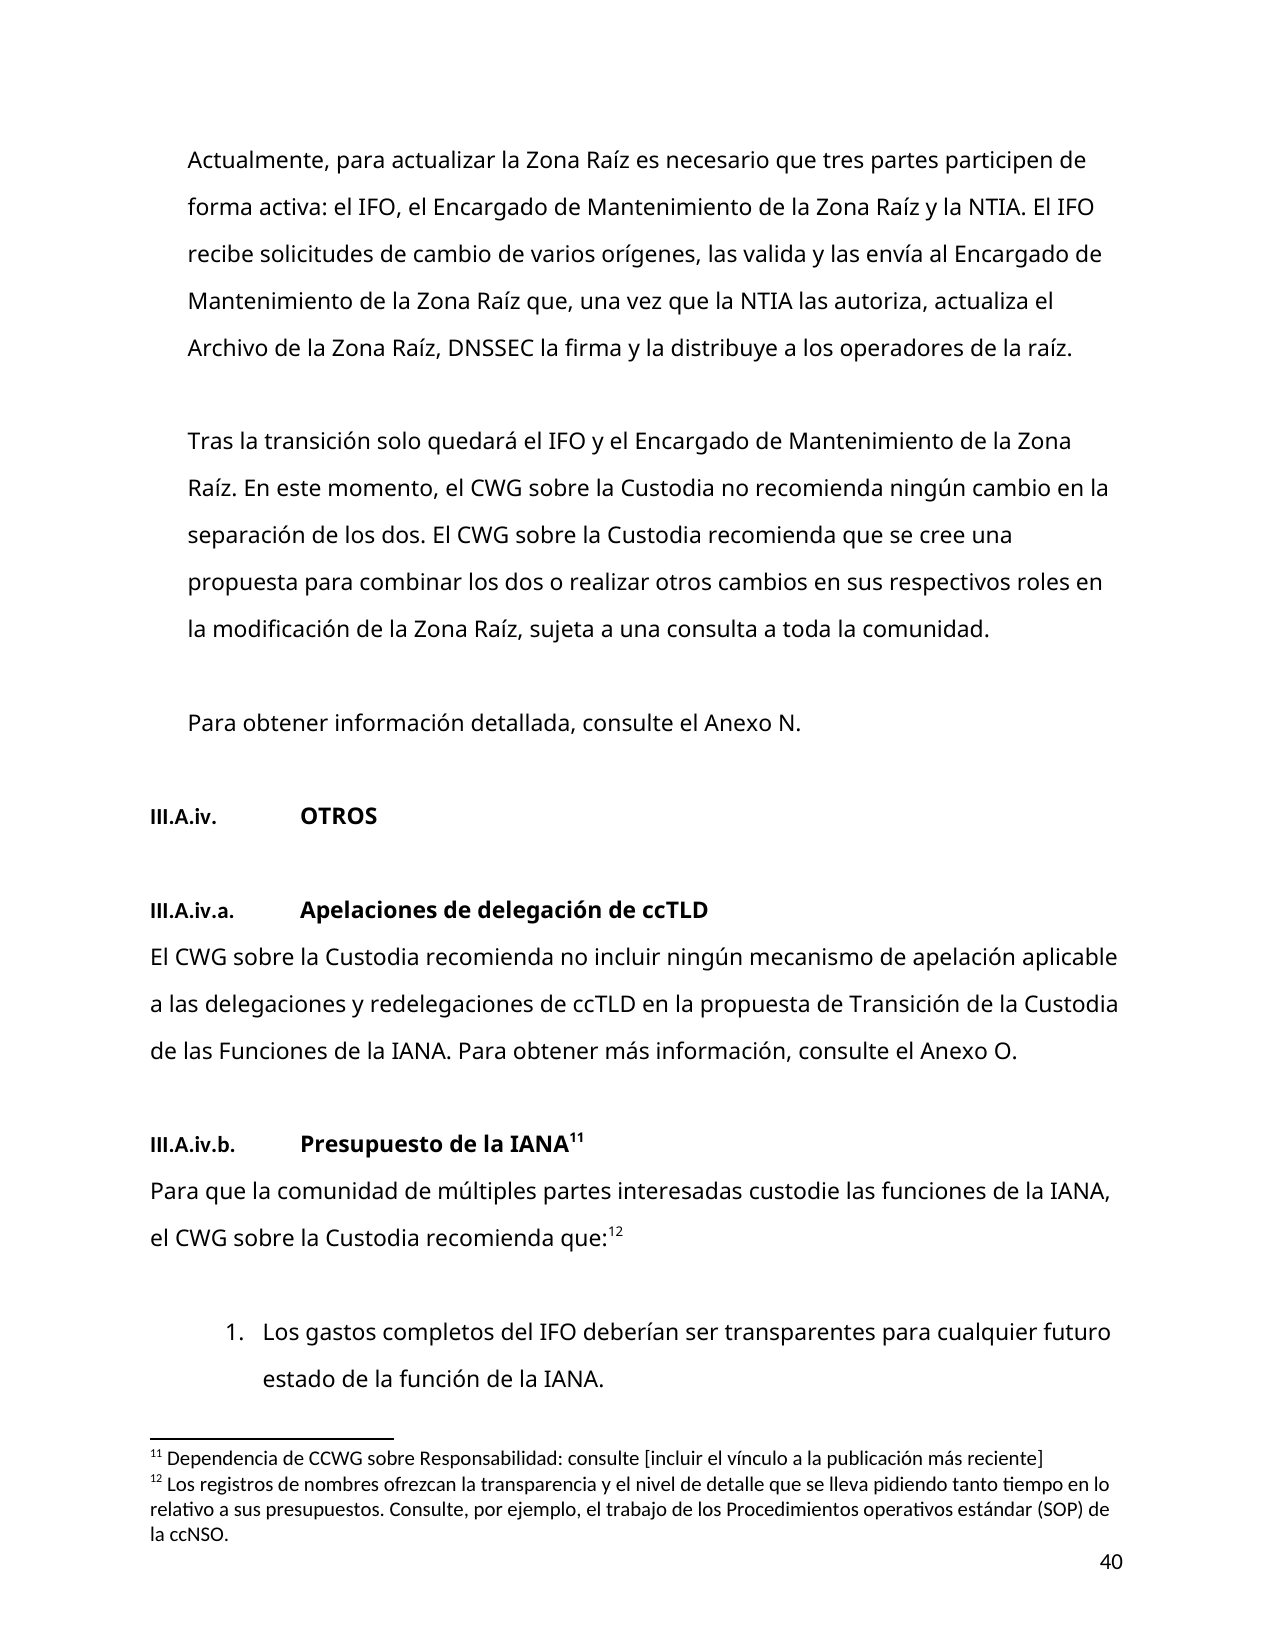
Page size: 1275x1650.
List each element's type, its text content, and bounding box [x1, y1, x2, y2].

list Los gastos completos del IFO deberían ser transparentes para cualquier futuro estado de la función de la IANA. [225, 1316, 1123, 1394]
subtitle OTROS [150, 800, 1123, 832]
subtitle Apelaciones de delegación de ccTLD [150, 894, 1123, 925]
list Tras la transición solo quedará el IFO y el Encargado de Mantenimiento de la Zona Raíz. En este momento, el CWG sobre la Custodia no recomienda ningún cambio en la separación de los dos. El CWG sobre la Custodia recomienda que se cree una propuesta para combinar los dos o realizar otros cambios en sus respectivos roles en la modificación de la Zona Raíz, sujeta a una consulta a toda la comunidad. [187, 425, 1123, 644]
text Para que la comunidad de múltiples partes interesadas custodie las funciones de la IANA, el CWG sobre la Custodia recomienda que: [150, 1175, 1123, 1253]
list Actualmente, para actualizar la Zona Raíz es necesario que tres partes participen de forma activa: el IFO, el Encargado de Mantenimiento de la Zona Raíz y la NTIA. El IFO recibe solicitudes de cambio de varios orígenes, las valida y las envía al Encargado de Mantenimiento de la Zona Raíz que, una vez que la NTIA las autoriza, actualiza el Archivo de la Zona Raíz, DNSSEC la firma y la distribuye a los operadores de la raíz. [187, 144, 1123, 363]
subtitle Presupuesto de la IANA [150, 1128, 1123, 1160]
list Para obtener información detallada, consulte el Anexo N. [187, 707, 1123, 738]
text El CWG sobre la Custodia recomienda no incluir ningún mecanismo de apelación aplicable a las delegaciones y redelegaciones de ccTLD en la propuesta de Transición de la Custodia de las Funciones de la IANA. Para obtener más información, consulte el Anexo O. [150, 941, 1123, 1066]
